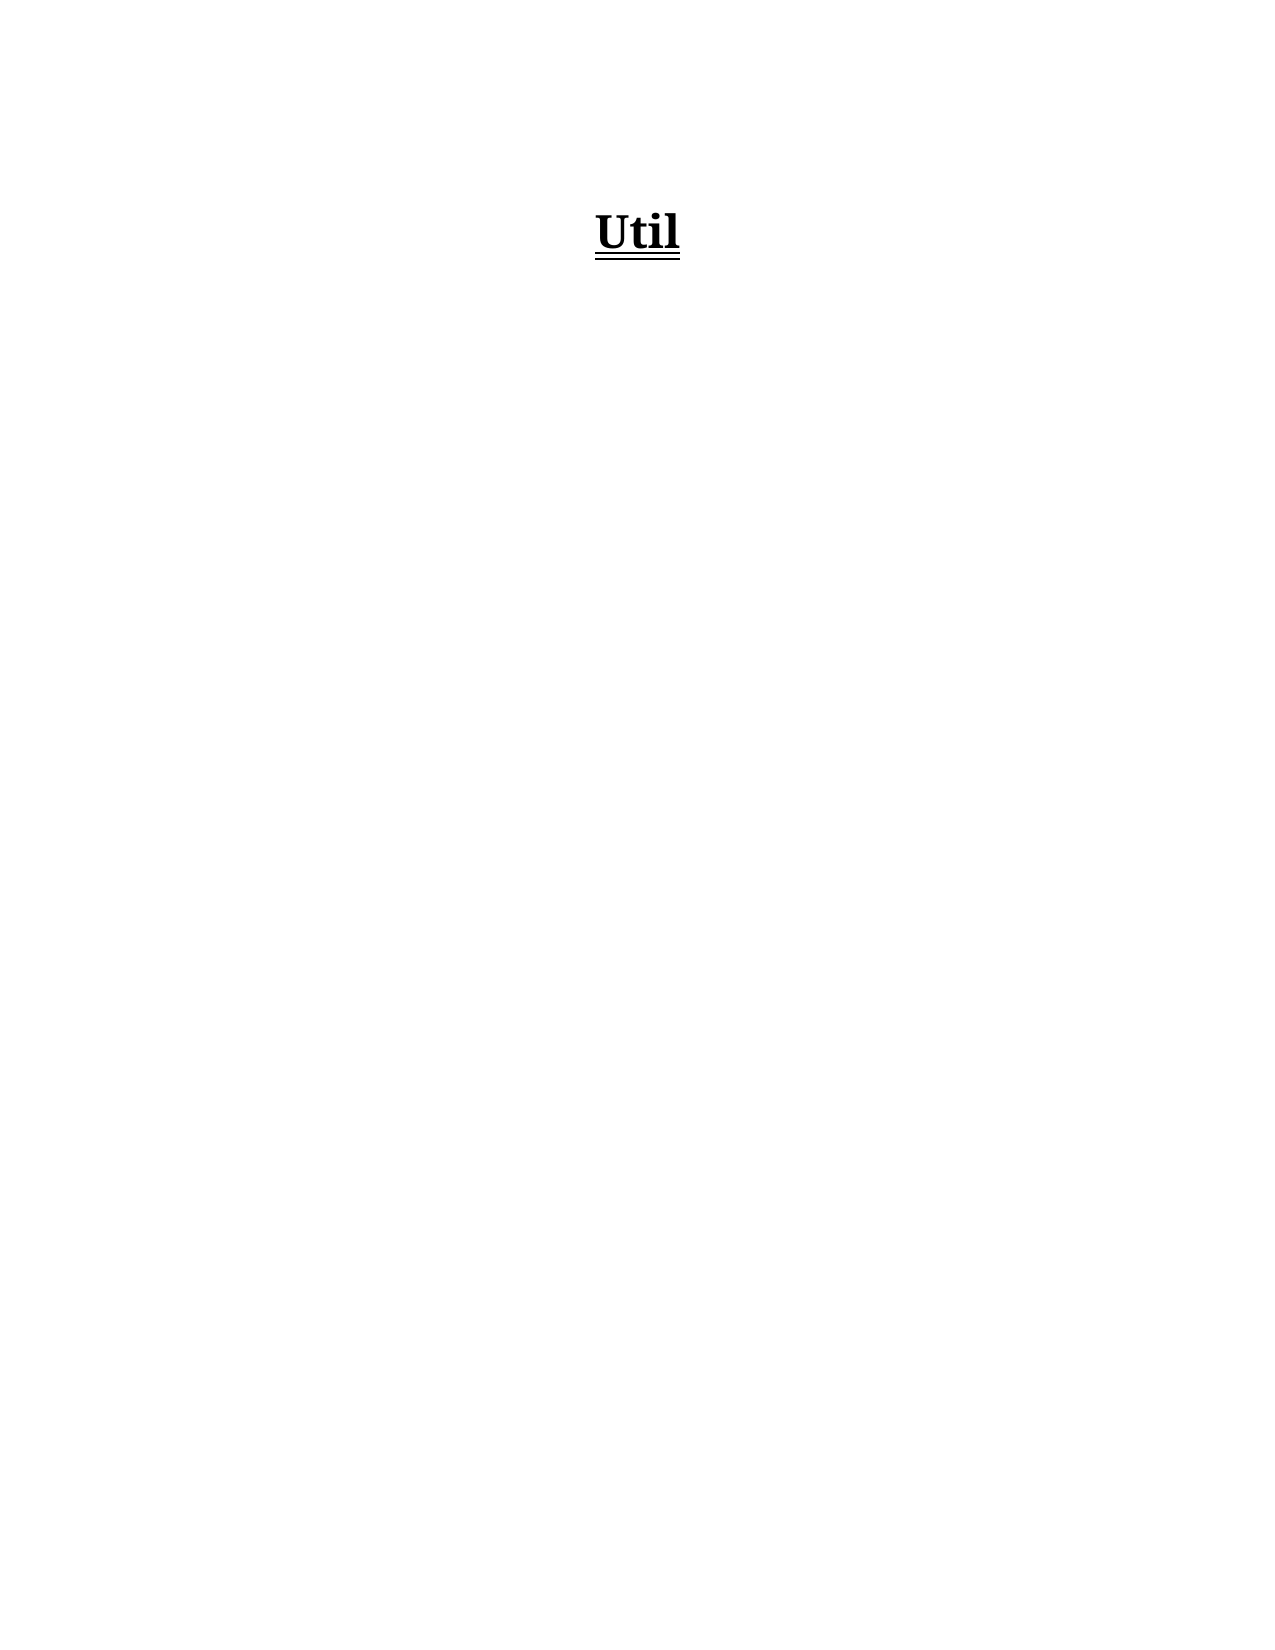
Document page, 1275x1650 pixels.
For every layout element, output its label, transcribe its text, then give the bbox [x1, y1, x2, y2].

subtitle Util [187, 200, 1087, 262]
